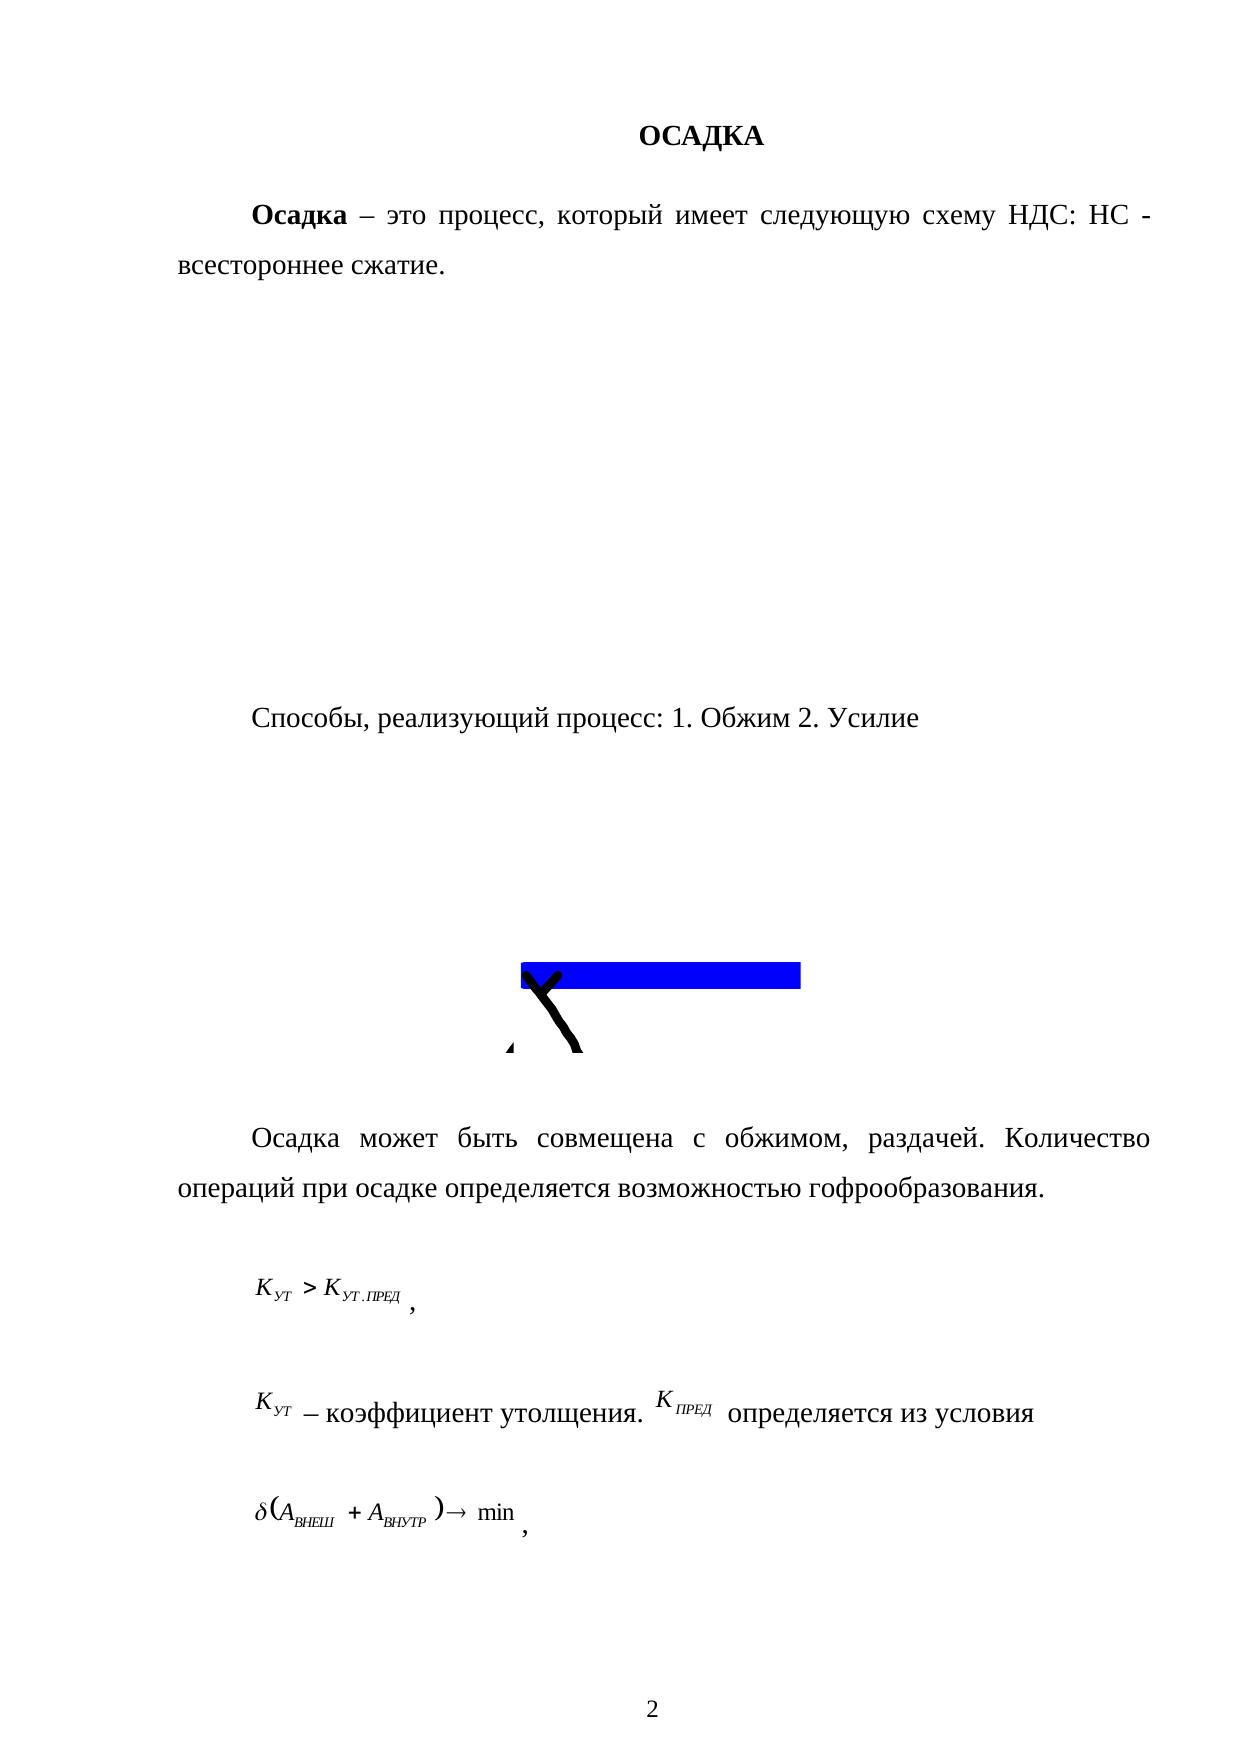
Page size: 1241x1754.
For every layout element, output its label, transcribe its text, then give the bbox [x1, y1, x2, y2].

text – коэффициент утолщения. определяется из условия [177, 1383, 1152, 1429]
subtitle ОСАДКА [177, 118, 1152, 152]
text Способы, реализующий процесс: 1. Обжим 2. Усилие [177, 700, 1152, 734]
text , [177, 1271, 1152, 1316]
text , [177, 1496, 1152, 1539]
text Осадка – это процесс, который имеет следующую схему НДС: НС - всестороннее сжатие. [177, 197, 1152, 281]
text Осадка может быть совмещена с обжимом, раздачей. Количество операций при осадке определяется возможностью гофрообразования. [177, 1120, 1152, 1204]
